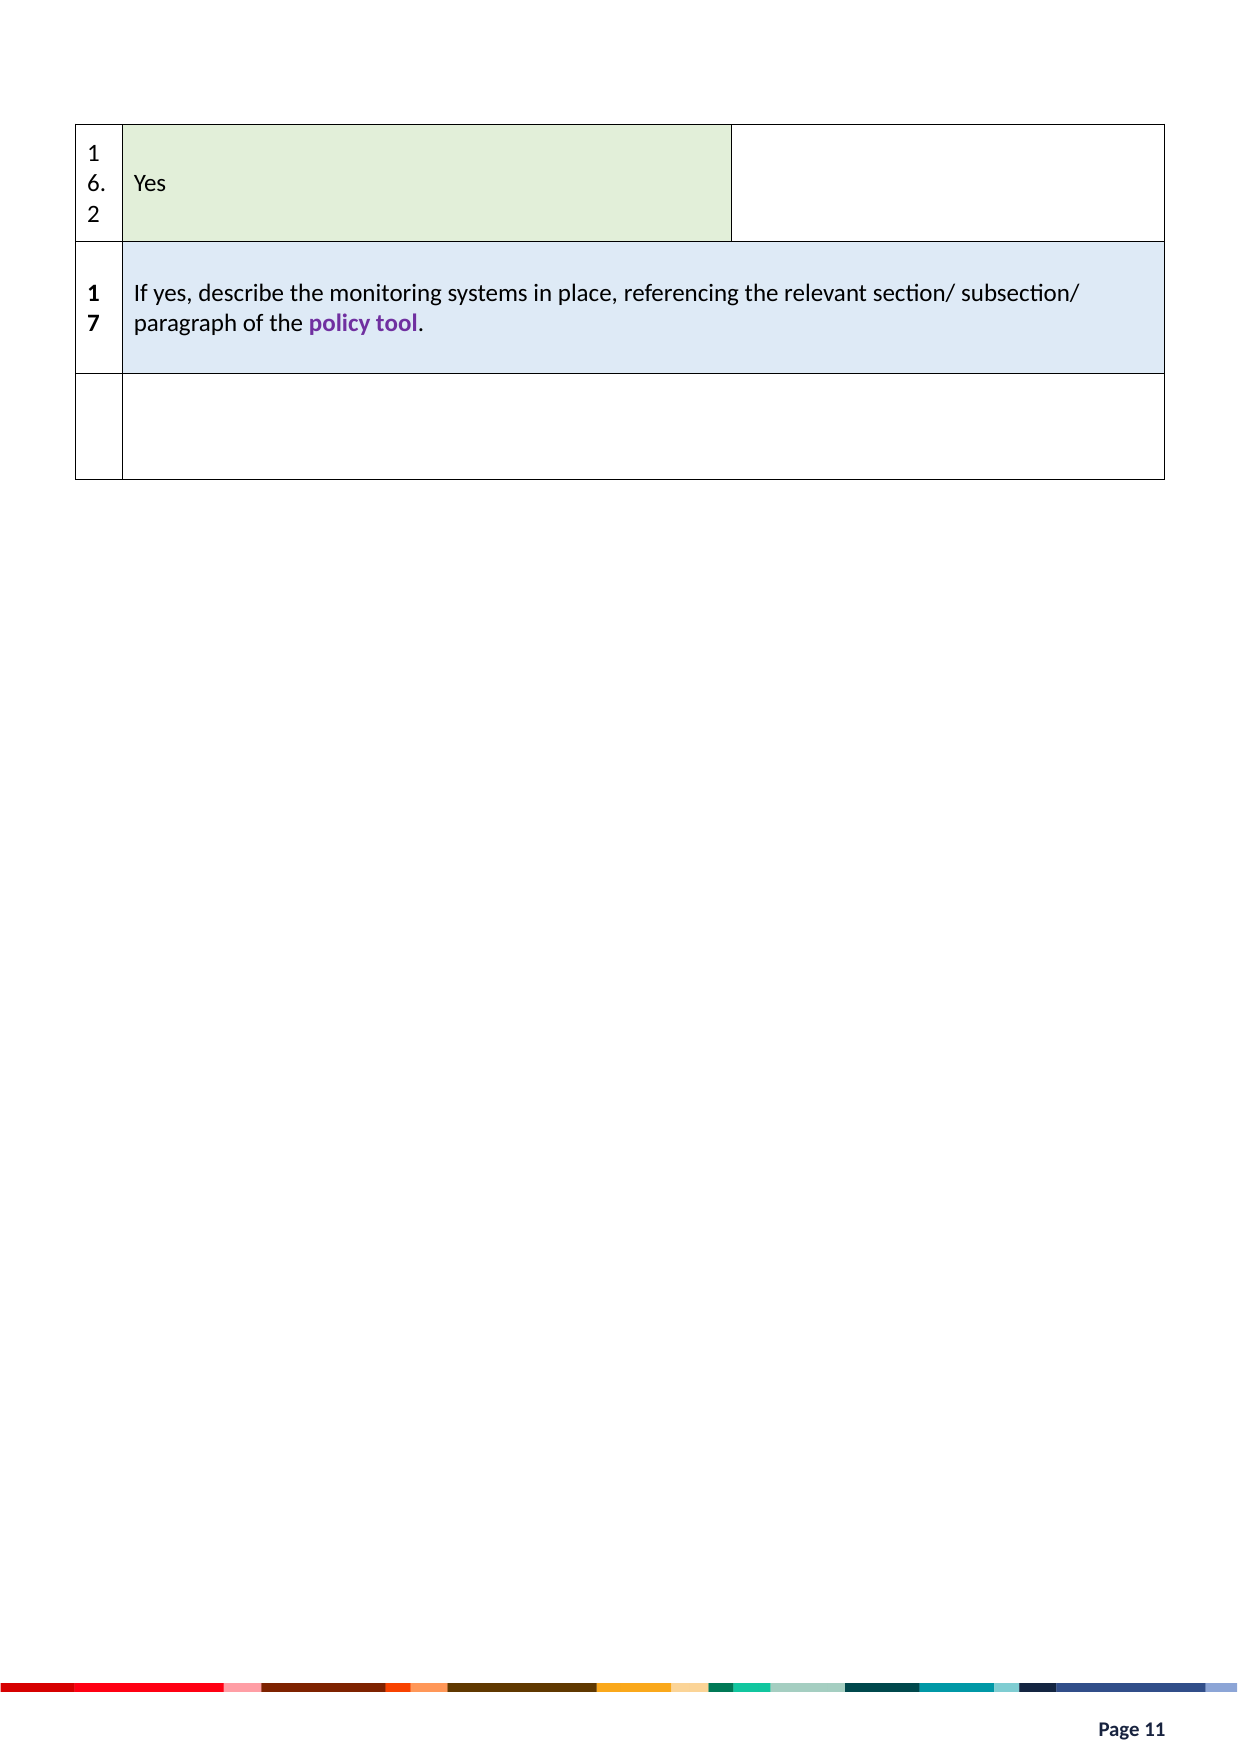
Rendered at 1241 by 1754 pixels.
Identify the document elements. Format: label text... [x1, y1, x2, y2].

table_cell Yes [123, 125, 731, 241]
table_cell 17 [76, 242, 122, 373]
table_cell [76, 374, 122, 479]
table_cell 16.2 [76, 125, 122, 241]
table_cell [732, 125, 1164, 241]
table_cell [123, 374, 1164, 479]
table_cell If yes, describe the monitoring systems in place, referencing the relevant section/ subsection/ paragraph of the policy tool. [123, 242, 1164, 373]
picture [0, 1683, 1236, 1692]
